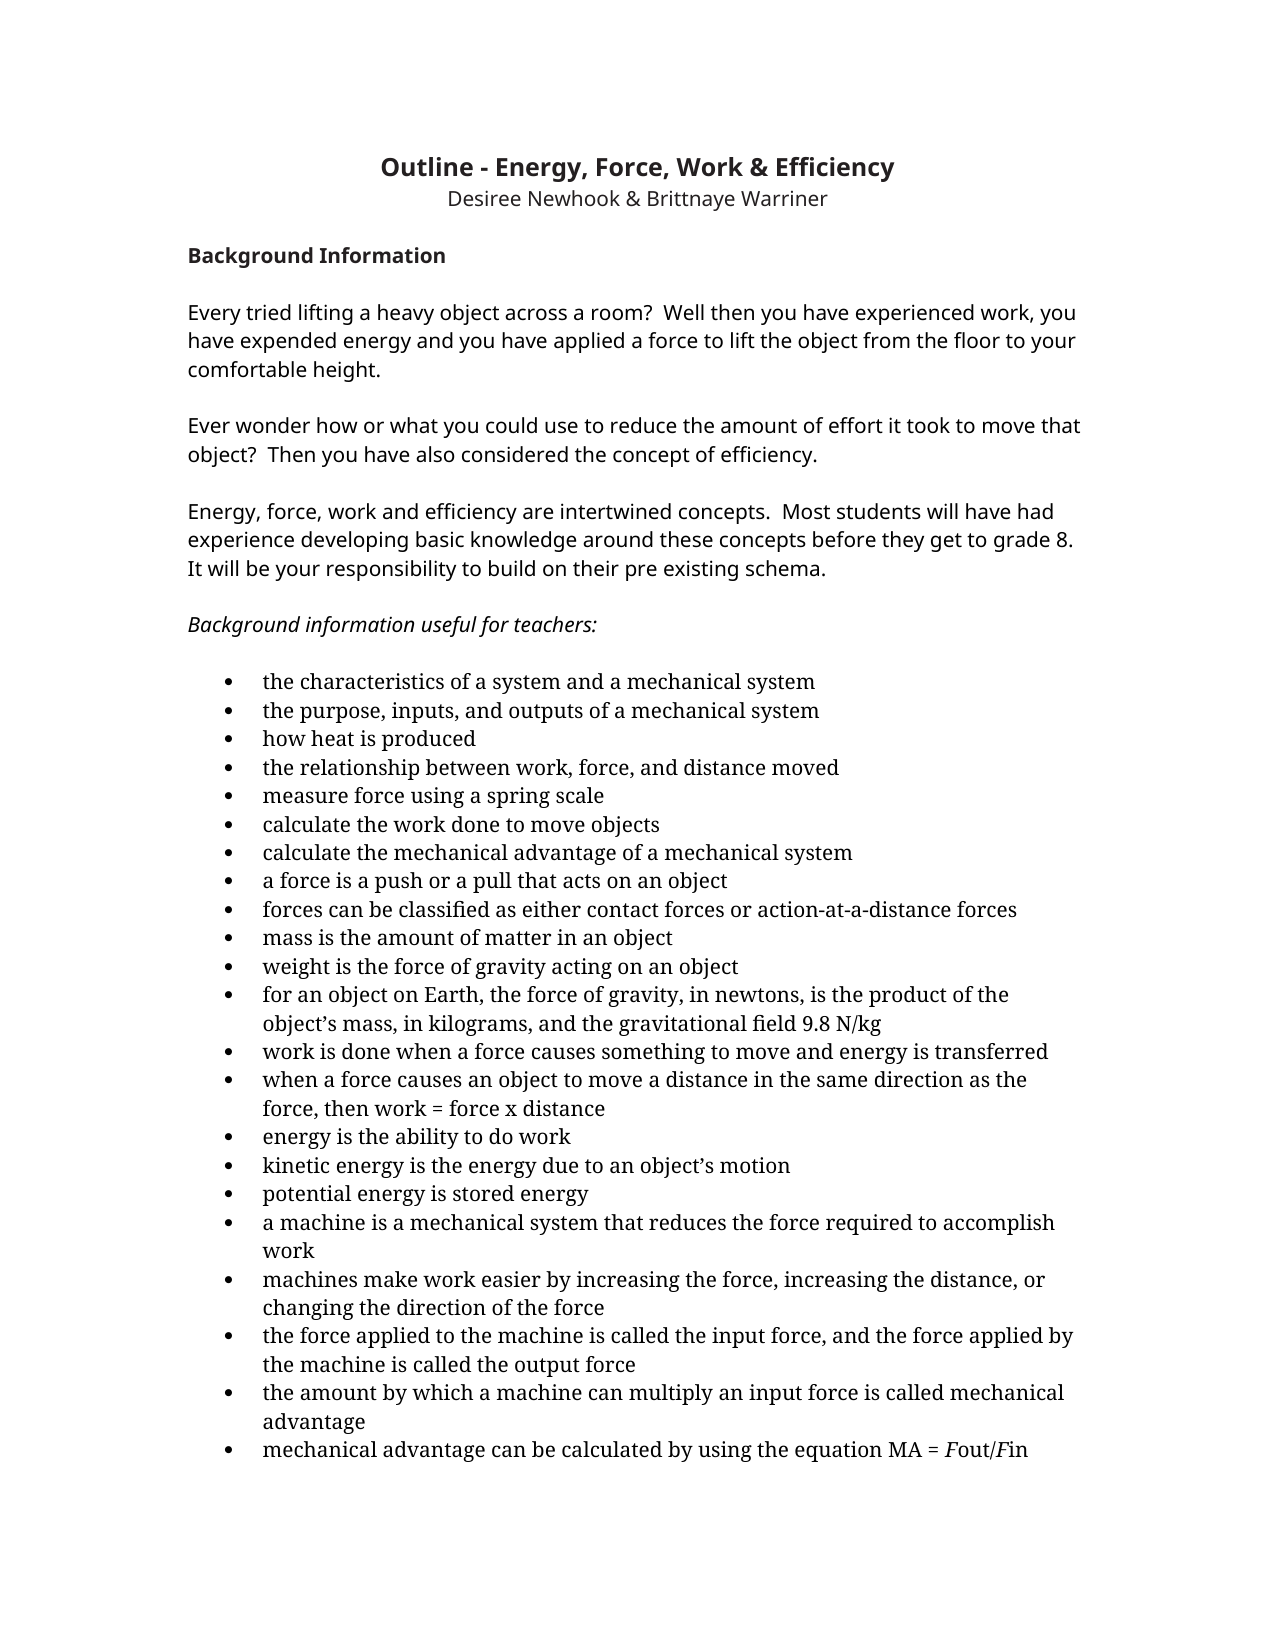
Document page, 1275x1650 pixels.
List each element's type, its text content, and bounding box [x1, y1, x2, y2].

list kinetic energy is the energy due to an object’s motion [225, 1151, 1087, 1179]
list the characteristics of a system and a mechanical system [225, 667, 1087, 696]
list the force applied to the machine is called the input force, and the force applied by the machine is called the output force [225, 1322, 1087, 1378]
list when a force causes an object to move a distance in the same direction as the force, then work = force x distance [225, 1066, 1087, 1122]
list for an object on Earth, the force of gravity, in newtons, is the product of the object’s mass, in kilograms, and the gravitational field 9.8 N/kg [225, 980, 1087, 1037]
list a machine is a mechanical system that reduces the force required to accomplish work [225, 1208, 1087, 1265]
list calculate the mechanical advantage of a mechanical system [225, 838, 1087, 867]
text Energy, force, work and efficiency are intertwined concepts. Most students will have had experience developing basic knowledge around these concepts before they get to grade 8. It will be your responsibility to build on their pre existing schema. [187, 497, 1087, 582]
list energy is the ability to do work [225, 1122, 1087, 1151]
text Outline - Energy, Force, Work & Efficiency [187, 150, 1087, 184]
text Background information useful for teachers: [187, 611, 1087, 639]
list forces can be classified as either contact forces or action-at-a-distance forces [225, 895, 1087, 923]
text Ever wonder how or what you could use to reduce the amount of effort it took to move that object? Then you have also considered the concept of efficiency. [187, 412, 1087, 468]
list mass is the amount of matter in an object [225, 923, 1087, 952]
list how heat is produced [225, 724, 1087, 753]
text Every tried lifting a heavy object across a room? Well then you have experienced work, you have expended energy and you have applied a force to lift the object from the floor to your comfortable height. [187, 298, 1087, 383]
text Desiree Newhook & Brittnaye Warriner [187, 184, 1087, 212]
list the purpose, inputs, and outputs of a mechanical system [225, 696, 1087, 724]
list measure force using a spring scale [225, 781, 1087, 810]
list mechanical advantage can be calculated by using the equation MA = Fout/Fin [225, 1435, 1087, 1464]
list the relationship between work, force, and distance moved [225, 753, 1087, 781]
list machines make work easier by increasing the force, increasing the distance, or changing the direction of the force [225, 1265, 1087, 1322]
text Background Information [187, 241, 1087, 269]
list work is done when a force causes something to move and energy is transferred [225, 1037, 1087, 1066]
list a force is a push or a pull that acts on an object [225, 867, 1087, 895]
list weight is the force of gravity acting on an object [225, 952, 1087, 980]
list calculate the work done to move objects [225, 810, 1087, 838]
list potential energy is stored energy [225, 1179, 1087, 1208]
list the amount by which a machine can multiply an input force is called mechanical advantage [225, 1378, 1087, 1435]
